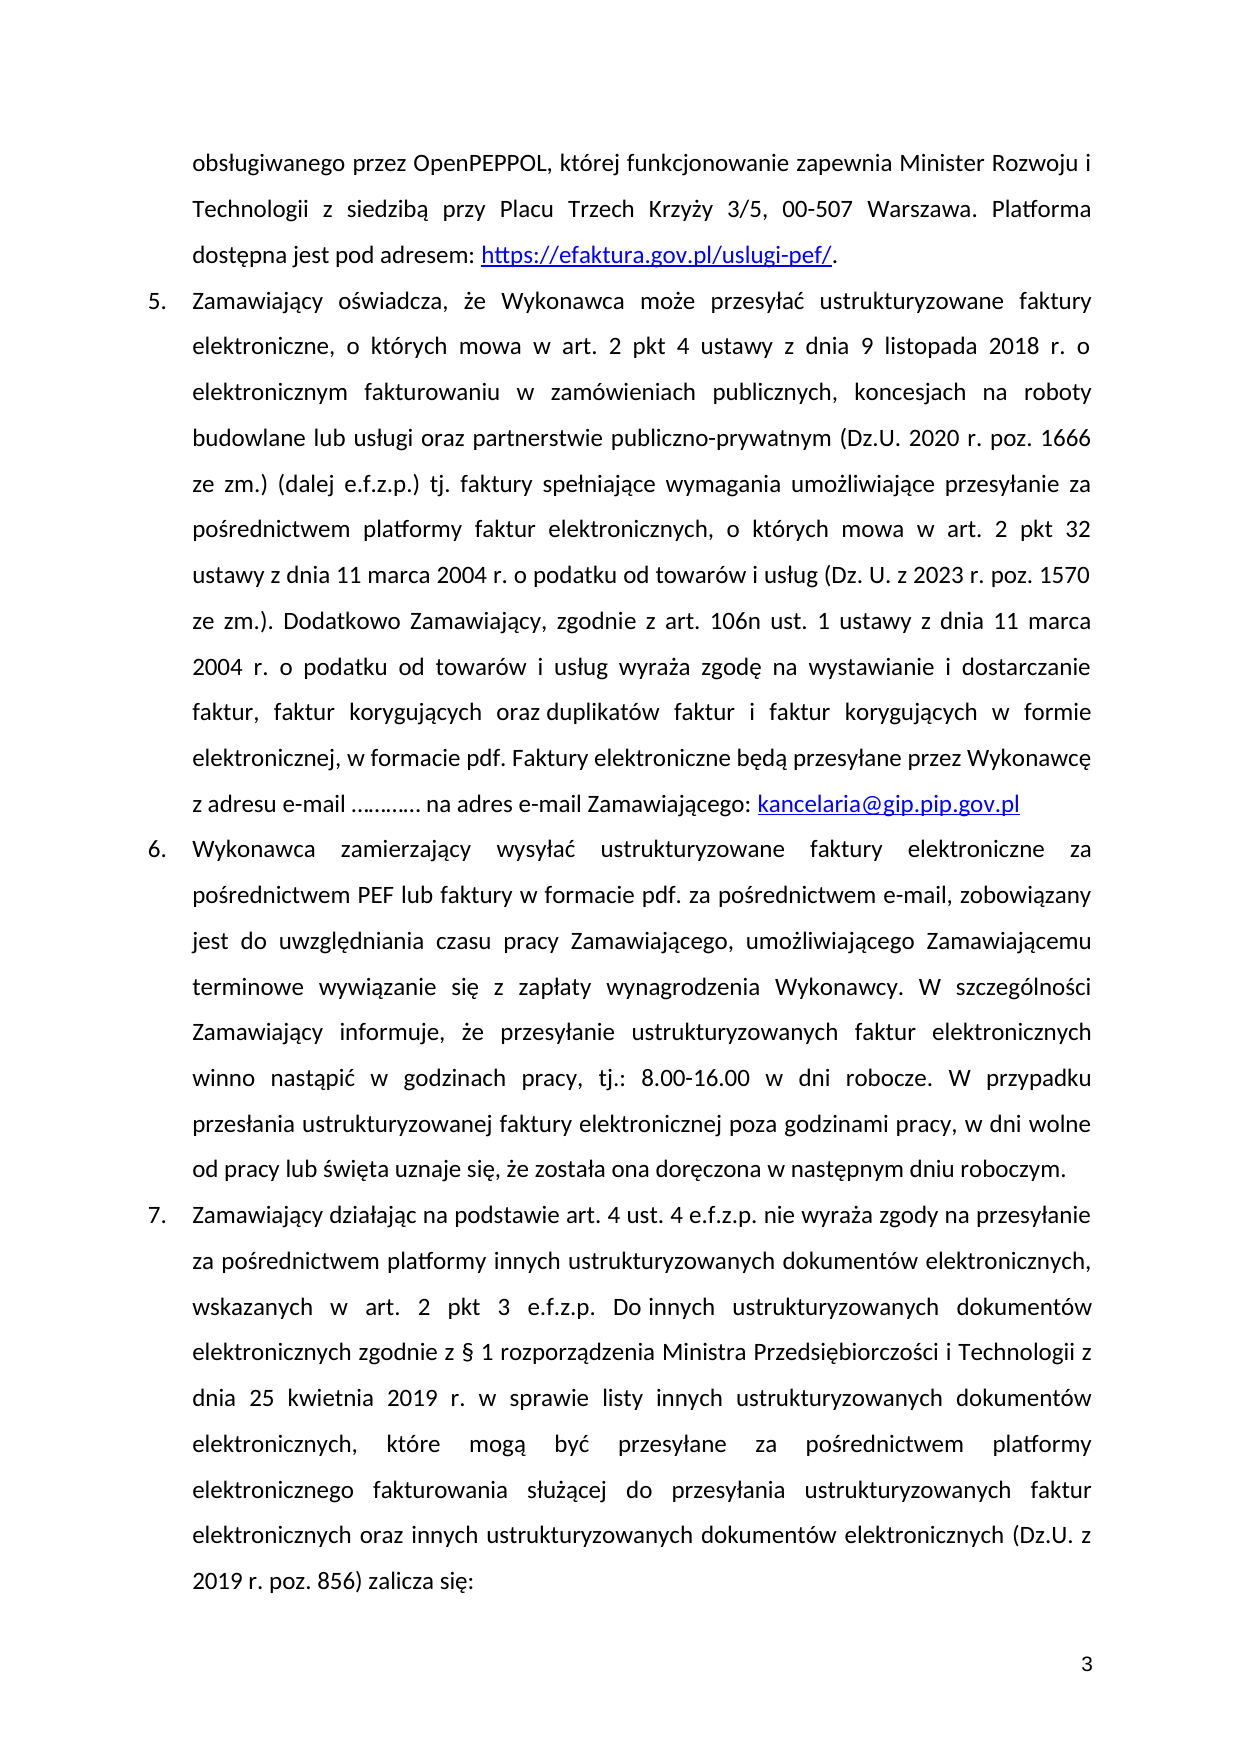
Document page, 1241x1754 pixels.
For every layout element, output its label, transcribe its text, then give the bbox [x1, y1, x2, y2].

list Zamawiający działając na podstawie art. 4 ust. 4 e.f.z.p. nie wyraża zgody na przesyłanie za pośrednictwem platformy innych ustrukturyzowanych dokumentów elektronicznych, wskazanych w art. 2 pkt 3 e.f.z.p. Do innych ustrukturyzowanych dokumentów elektronicznych zgodnie z § 1 rozporządzenia Ministra Przedsiębiorczości i Technologii z dnia 25 kwietnia 2019 r. w sprawie listy innych ustrukturyzowanych dokumentów elektronicznych, które mogą być przesyłane za pośrednictwem platformy elektronicznego fakturowania służącej do przesyłania ustrukturyzowanych faktur elektronicznych oraz innych ustrukturyzowanych dokumentów elektronicznych (Dz.U. z 2019 r. poz. 856) zalicza się: [148, 1199, 1093, 1596]
list Zamawiający oświadcza, że Wykonawca może przesyłać ustrukturyzowane faktury elektroniczne, o których mowa w art. 2 pkt 4 ustawy z dnia 9 listopada 2018 r. o elektronicznym fakturowaniu w zamówieniach publicznych, koncesjach na roboty budowlane lub usługi oraz partnerstwie publiczno-prywatnym (Dz.U. 2020 r. poz. 1666 ze zm.) (dalej e.f.z.p.) tj. faktury spełniające wymagania umożliwiające przesyłanie za pośrednictwem platformy faktur elektronicznych, o których mowa w art. 2 pkt 32 ustawy z dnia 11 marca 2004 r. o podatku od towarów i usług (Dz. U. z 2023 r. poz. 1570 ze zm.). Dodatkowo Zamawiający, zgodnie z art. 106n ust. 1 ustawy z dnia 11 marca 2004 r. o podatku od towarów i usług wyraża zgodę na wystawianie i dostarczanie faktur, faktur korygujących oraz duplikatów faktur i faktur korygujących w formie elektronicznej, w formacie pdf. Faktury elektroniczne będą przesyłane przez Wykonawcę z adresu e-mail ………… na adres e-mail Zamawiającego: kancelaria@gip.pip.gov.pl [148, 285, 1093, 818]
list Wykonawca zamierzający wysyłać ustrukturyzowane faktury elektroniczne za pośrednictwem PEF lub faktury w formacie pdf. za pośrednictwem e-mail, zobowiązany jest do uwzględniania czasu pracy Zamawiającego, umożliwiającego Zamawiającemu terminowe wywiązanie się z zapłaty wynagrodzenia Wykonawcy. W szczególności Zamawiający informuje, że przesyłanie ustrukturyzowanych faktur elektronicznych winno nastąpić w godzinach pracy, tj.: 8.00-16.00 w dni robocze. W przypadku przesłania ustrukturyzowanej faktury elektronicznej poza godzinami pracy, w dni wolne od pracy lub święta uznaje się, że została ona doręczona w następnym dniu roboczym. [148, 833, 1093, 1184]
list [148, 148, 1093, 269]
